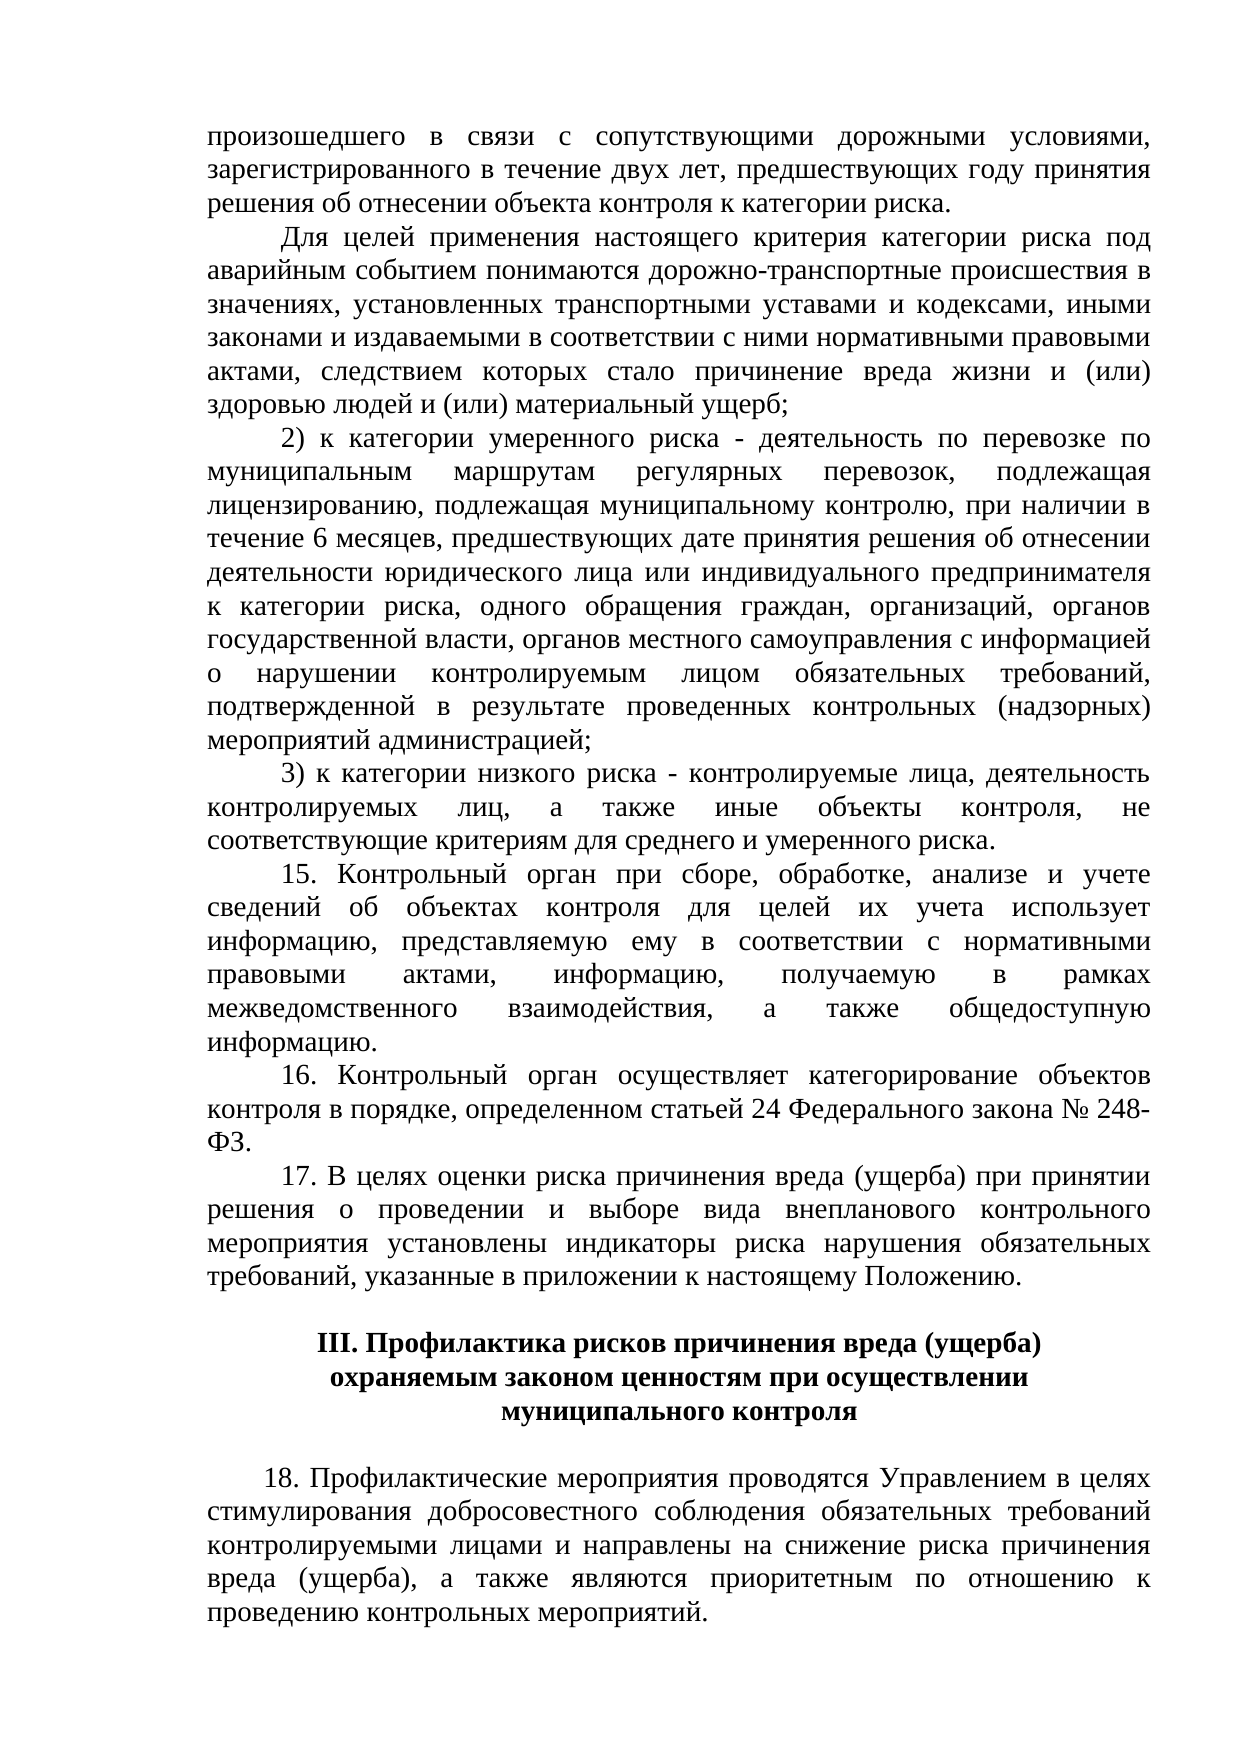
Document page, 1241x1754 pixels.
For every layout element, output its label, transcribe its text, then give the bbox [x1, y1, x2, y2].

title муниципального контроля [207, 1393, 1152, 1426]
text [207, 118, 1152, 219]
text 18. Профилактические мероприятия проводятся Управлением в целях стимулирования добросовестного соблюдения обязательных требований контролируемыми лицами и направлены на снижение риска причинения вреда (ущерба), а также являются приоритетным по отношению к проведению контрольных мероприятий. [207, 1460, 1152, 1627]
text 16. Контрольный орган осуществляет категорирование объектов контроля в порядке, определенном статьей 24 Федерального закона № 248-ФЗ. [207, 1057, 1152, 1158]
text Для целей применения настоящего критерия категории риска под аварийным событием понимаются дорожно-транспортные происшествия в значениях, установленных транспортными уставами и кодексами, иными законами и издаваемыми в соответствии с ними нормативными правовыми актами, следствием которых стало причинение вреда жизни и (или) здоровью людей и (или) материальный ущерб; [207, 219, 1152, 420]
text 15. Контрольный орган при сборе, обработке, анализе и учете сведений об объектах контроля для целей их учета использует информацию, представляемую ему в соответствии с нормативными правовыми актами, информацию, получаемую в рамках межведомственного взаимодействия, а также общедоступную информацию. [207, 856, 1152, 1057]
text 2) к категории умеренного риска - деятельность по перевозке по муниципальным маршрутам регулярных перевозок, подлежащая лицензированию, подлежащая муниципальному контролю, при наличии в течение 6 месяцев, предшествующих дате принятия решения об отнесении деятельности юридического лица или индивидуального предпринимателя к категории риска, одного обращения граждан, организаций, органов государственной власти, органов местного самоуправления с информацией о нарушении контролируемым лицом обязательных требований, подтвержденной в результате проведенных контрольных (надзорных) мероприятий администрацией; [207, 420, 1152, 755]
title III. Профилактика рисков причинения вреда (ущерба) [207, 1326, 1152, 1359]
text 3) к категории низкого риска - контролируемые лица, деятельность контролируемых лиц, а также иные объекты контроля, не соответствующие критериям для среднего и умеренного риска. [207, 755, 1152, 856]
title охраняемым законом ценностям при осуществлении [207, 1359, 1152, 1393]
text 17. В целях оценки риска причинения вреда (ущерба) при принятии решения о проведении и выборе вида внепланового контрольного мероприятия установлены индикаторы риска нарушения обязательных требований, указанные в приложении к настоящему Положению. [207, 1158, 1152, 1292]
